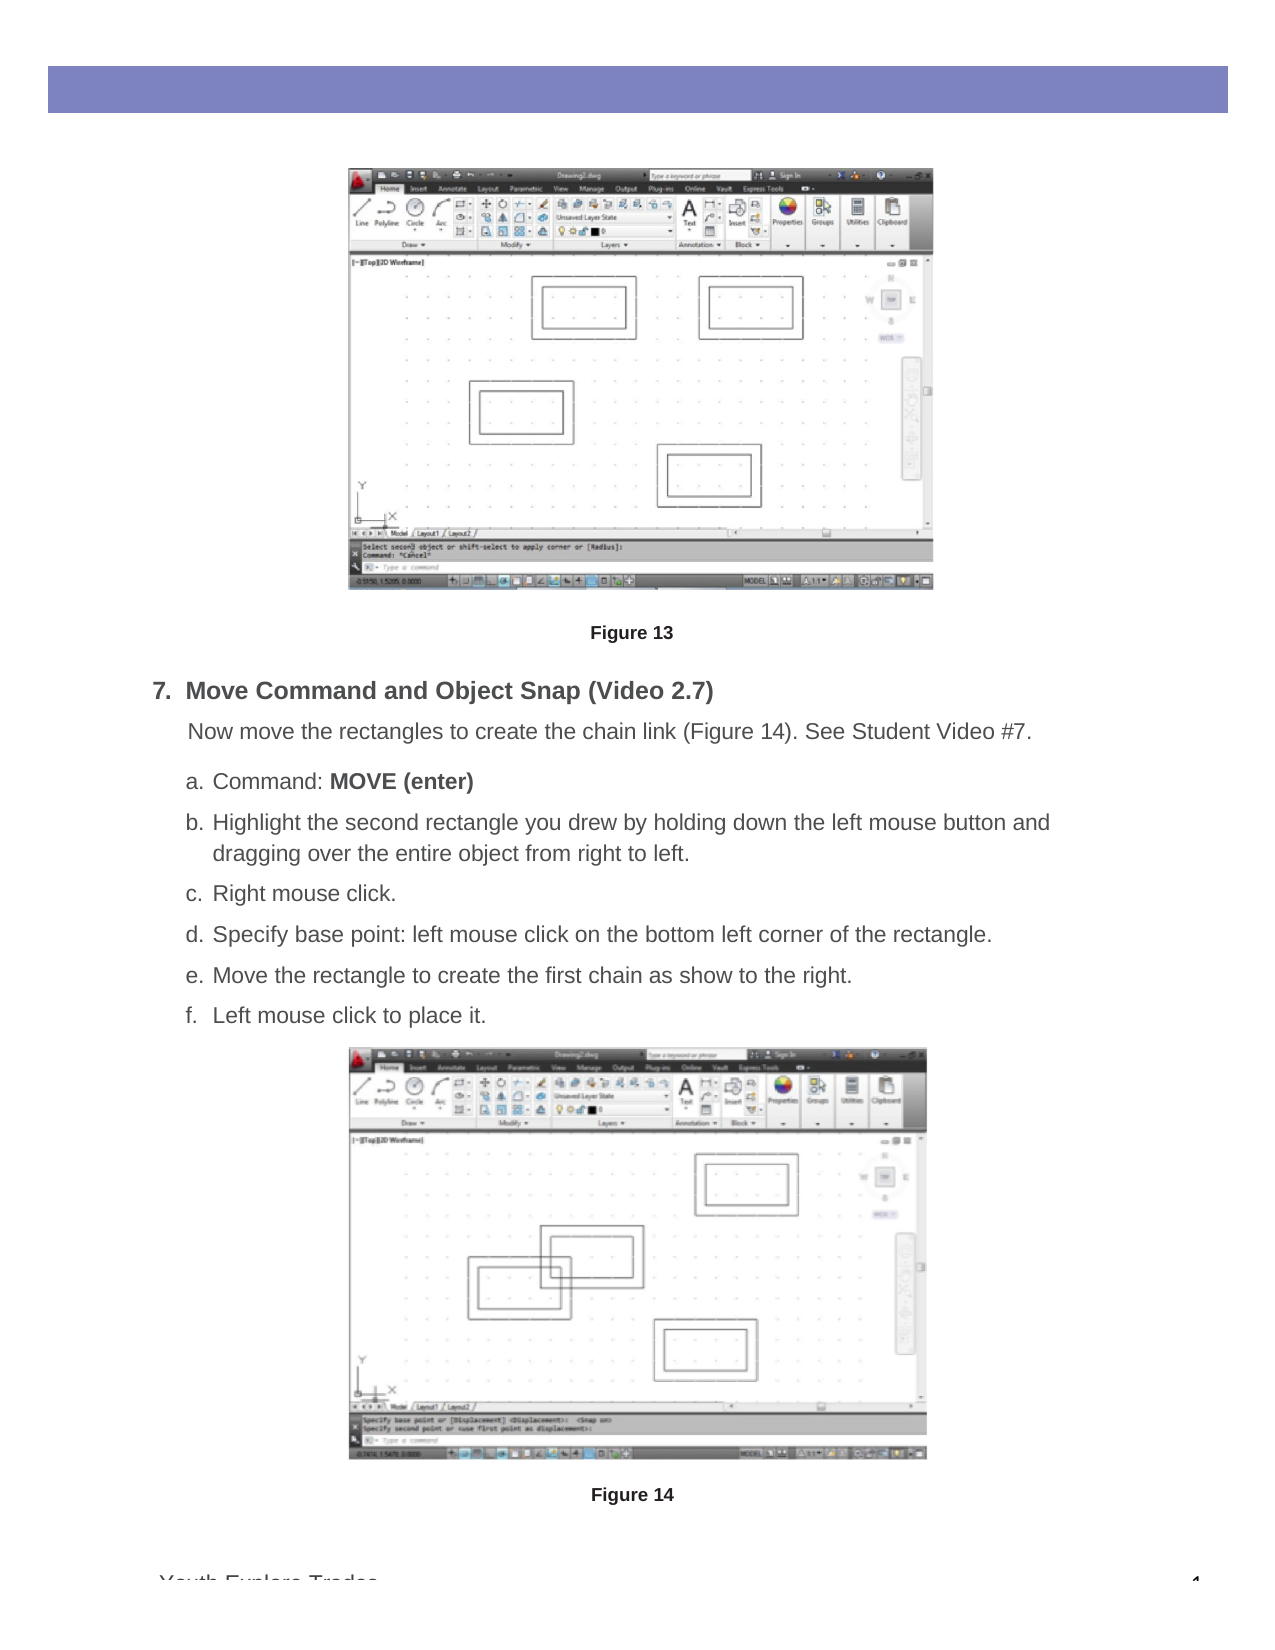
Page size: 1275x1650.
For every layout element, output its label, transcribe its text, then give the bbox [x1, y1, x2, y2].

text Now move the rectangles to create the chain link (Figure 14). See Student Video #7. [187, 718, 1239, 744]
picture [348, 168, 934, 590]
list Right mouse click. [185, 880, 1239, 907]
text Figure 13 [585, 622, 678, 644]
list Specify base point: left mouse click on the bottom left corner of the rectangle. [185, 921, 1239, 947]
list Left mouse click to place it. [185, 1002, 1239, 1029]
list Move the rectangle to create the first chain as show to the right. [185, 962, 1239, 988]
list Command: MOVE (enter) [185, 768, 1239, 794]
list Highlight the second rectangle you drew by holding down the left mouse button and dragging over the entire object from right to left. [185, 809, 1056, 866]
text Figure 14 [587, 1484, 678, 1505]
subtitle Move Command and Object Snap (Video 2.7) [152, 676, 1239, 704]
picture [347, 1047, 928, 1460]
